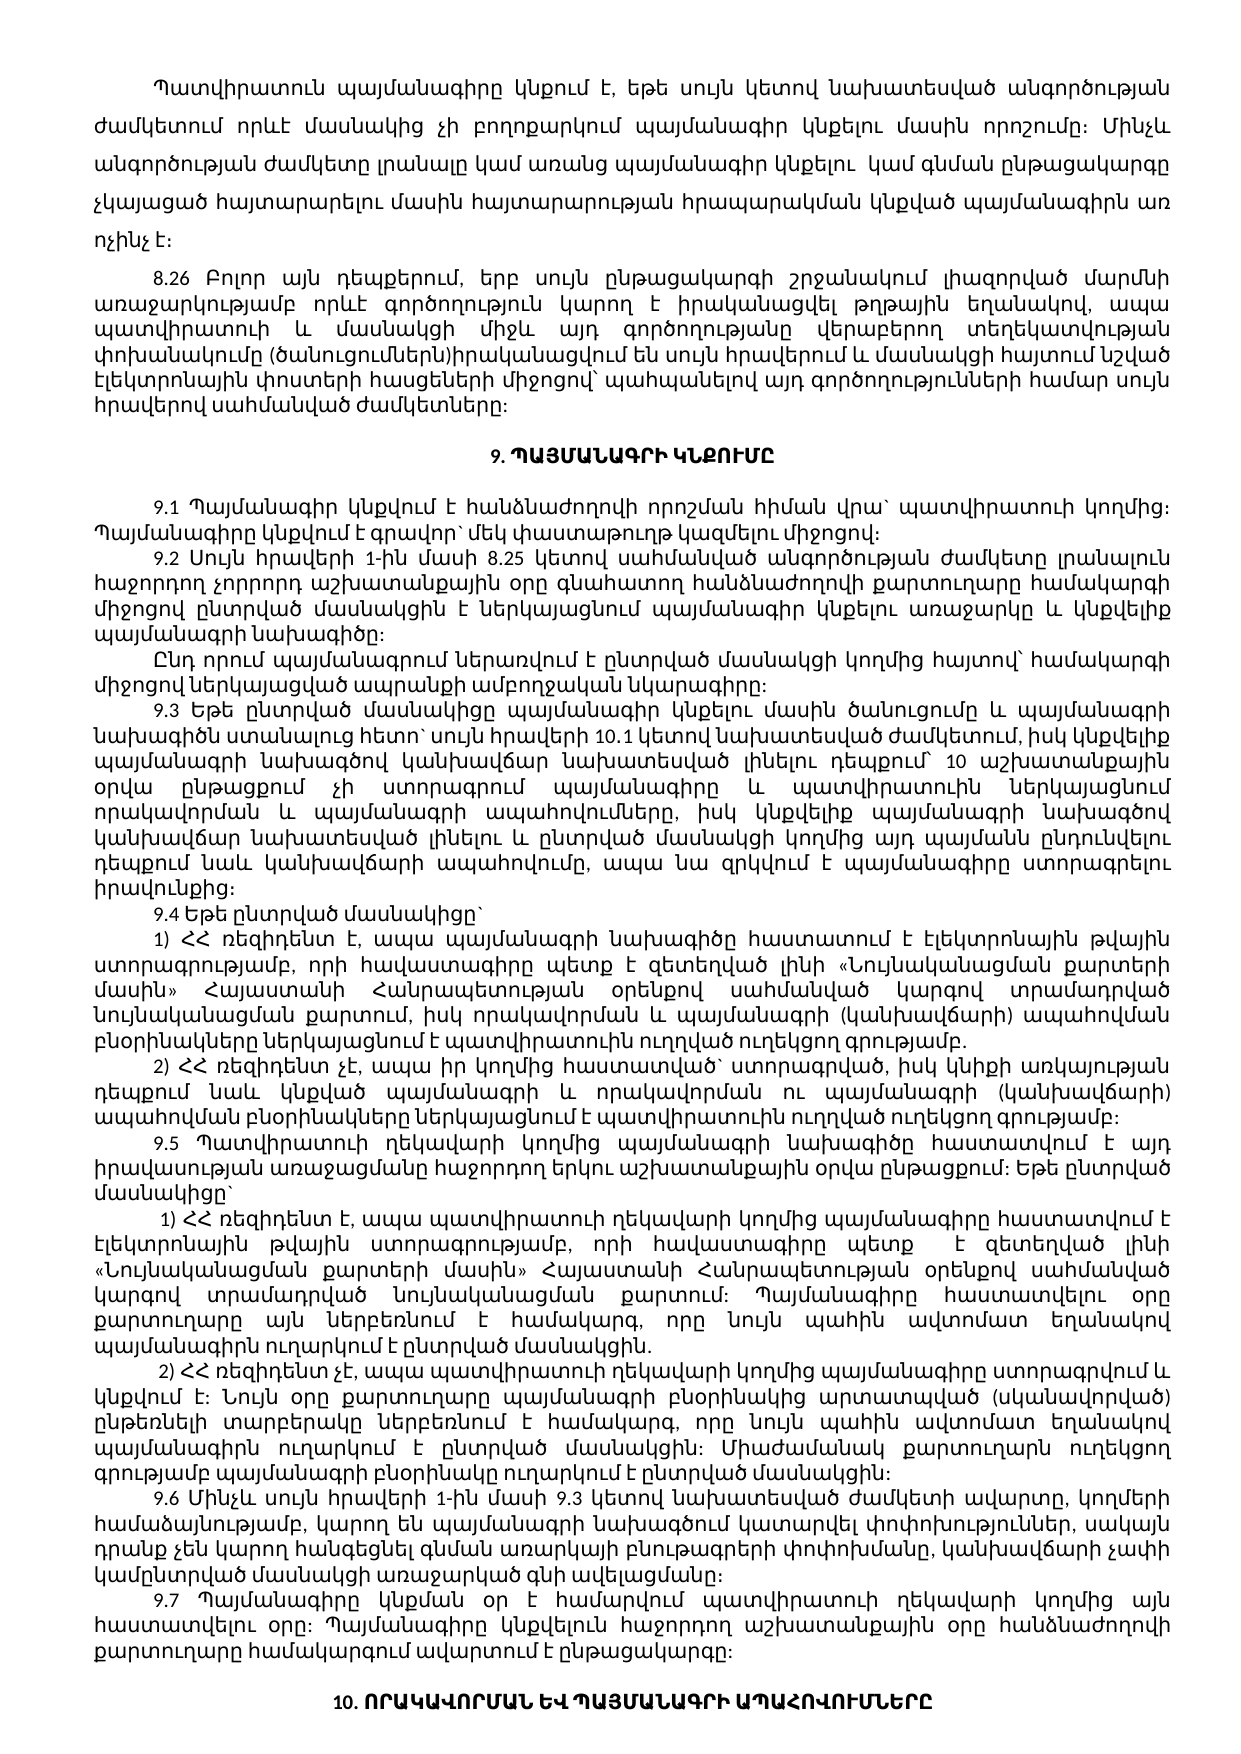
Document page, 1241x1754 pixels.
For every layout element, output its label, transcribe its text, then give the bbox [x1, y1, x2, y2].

text 2) ՀՀ ռեզիդենտ չէ, ապա պատվիրատուի ղեկավարի կողմից պայմանագիրը ստորագրվում և կնքվում է: Նույն օրը քարտուղարը պայմանագրի բնօրինակից արտատպված (սկանավորված) ընթեռնելի տարբերակը ներբեռնում է համակարգ, որը նույն պահին ավտոմատ եղանակով պայմանագիրն ուղարկում է ընտրված մասնակցին: Միաժամանակ քարտուղարն ուղեկցող գրությամբ պայմանագրի բնօրինակը ուղարկում է ընտրված մասնակցին: [94, 1358, 1171, 1486]
text 9.3 Եթե ընտրված մասնակիցը պայմանագիր կնքելու մասին ծանուցումը և պայմանագրի նախագիծն ստանալուց հետո` սույն հրավերի 10․1 կետով նախատեսված ժամկետում, իսկ կնքվելիք պայմանագրի նախագծով կանխավճար նախատեսված լինելու դեպքում՝ 10 աշխատանքային օրվա ընթացքում չի ստորագրում պայմանագիրը և պատվիրատուին ներկայացնում որակավորման և պայմանագրի ապահովումները, իսկ կնքվելիք պայմանագրի նախագծով կանխավճար նախատեսված լինելու և ընտրված մասնակցի կողմից այդ պայմանն ընդունվելու դեպքում նաև կանխավճարի ապահովումը, ապա նա զրկվում է պայմանագիրը ստորագրելու իրավունքից։ [94, 698, 1171, 901]
text 9.7 Պայմանագիրը կնքման օր է համարվում պատվիրատուի ղեկավարի կողմից այն հաստատվելու օրը: Պայմանագիրը կնքվելուն հաջորդող աշխատանքային օրը հանձնաժողովի քարտուղարը համակարգում ավարտում է ընթացակարգը: [94, 1587, 1171, 1663]
text 2) ՀՀ ռեզիդենտ չէ, ապա իր կողմից հաստատված` ստորագրված, իսկ կնիքի առկայության դեպքում նաև կնքված պայմանագրի և որակավորման ու պայմանագրի (կանխավճարի) ապահովման բնօրինակները ներկայացնում է պատվիրատուին ուղղված ուղեկցող գրությամբ: [94, 1053, 1171, 1130]
text 10. ՈՐԱԿԱՎՈՐՄԱՆ ԵՎ ՊԱՅՄԱՆԱԳՐԻ ԱՊԱՀՈՎՈՒՄՆԵՐԸ [94, 1689, 1171, 1714]
text Պատվիրատուն պայմանագիրը կնքում է, եթե սույն կետով նախատեսված անգործության ժամկետում որևէ մասնակից չի բողոքարկում պայմանագիր կնքելու մասին որոշումը։ Մինչև անգործության ժամկետը լրանալը կամ առանց պայմանագիր կնքելու կամ գնման ընթացակարգը չկայացած հայտարարելու մասին հայտարարության հրապարակման կնքված պայմանագիրն առ ոչինչ է։ [94, 75, 1171, 253]
text 9. ՊԱՅՄԱՆԱԳՐԻ ԿՆՔՈՒՄԸ [94, 443, 1171, 469]
text 1) ՀՀ ռեզիդենտ է, ապա պատվիրատուի ղեկավարի կողմից պայմանագիրը հաստատվում է էլեկտրոնային թվային ստորագրությամբ, որի հավաստագիրը պետք է զետեղված լինի «Նույնականացման քարտերի մասին» Հայաստանի Հանրապետության օրենքով սահմանված կարգով տրամադրված նույնականացման քարտում: Պայմանագիրը հաստատվելու օրը քարտուղարը այն ներբեռնում է համակարգ, որը նույն պահին ավտոմատ եղանակով պայմանագիրն ուղարկում է ընտրված մասնակցին. [94, 1206, 1171, 1358]
text 9.6 Մինչև սույն հրավերի 1-ին մասի 9.3 կետով նախատեսված ժամկետի ավարտը, կողմերի համաձայնությամբ, կարող են պայմանագրի նախագծում կատարվել փոփոխություններ, սակայն դրանք չեն կարող հանգեցնել գնման առարկայի բնութագրերի փոփոխմանը, կանխավճարի չափի կամընտրված մասնակցի առաջարկած գնի ավելացմանը։ [94, 1486, 1171, 1587]
text 9.5 Պատվիրատուի ղեկավարի կողմից պայմանագրի նախագիծը հաստատվում է այդ իրավասության առաջացմանը հաջորդող երկու աշխատանքային օրվա ընթացքում: Եթե ընտրված մասնակիցը` [94, 1130, 1171, 1206]
text 9.1 Պայմանագիր կնքվում է հանձնաժողովի որոշման հիման վրա` պատվիրատուի կողմից։ Պայմանագիրը կնքվում է գրավոր` մեկ փաստաթուղթ կազմելու միջոցով։ [94, 494, 1171, 545]
text 8.26 Բոլոր այն դեպքերում, երբ սույն ընթացակարգի շրջանակում լիազորված մարմնի առաջարկությամբ որևէ գործողություն կարող է իրականացվել թղթային եղանակով, ապա պատվիրատուի և մասնակցի միջև այդ գործողությանը վերաբերող տեղեկատվության փոխանակումը (ծանուցումներն)իրականացվում են սույն հրավերում և մասնակցի հայտում նշված էլեկտրոնային փոստերի հասցեների միջոցով՝ պահպանելով այդ գործողությունների համար սույն հրավերով սահմանված ժամկետները: [94, 266, 1171, 418]
text Ընդ որում պայմանագրում ներառվում է ընտրված մասնակցի կողմից հայտով՝ համակարգի միջոցով ներկայացված ապրանքի ամբողջական նկարագիրը: [94, 647, 1171, 698]
text 9.4 Եթե ընտրված մասնակիցը` [94, 901, 1171, 926]
text 1) ՀՀ ռեզիդենտ է, ապա պայմանագրի նախագիծը հաստատում է էլեկտրոնային թվային ստորագրությամբ, որի հավաստագիրը պետք է զետեղված լինի «Նույնականացման քարտերի մասին» Հայաստանի Հանրապետության օրենքով սահմանված կարգով տրամադրված նույնականացման քարտում, իսկ որակավորման և պայմանագրի (կանխավճարի) ապահովման բնօրինակները ներկայացնում է պատվիրատուին ուղղված ուղեկցող գրությամբ. [94, 926, 1171, 1053]
text 9.2 Սույն հրավերի 1-ին մասի 8.25 կետով սահմանված անգործության ժամկետը լրանալուն հաջորդող չորրորդ աշխատանքային օրը գնահատող հանձնաժողովի քարտուղարը համակարգի միջոցով ընտրված մասնակցին է ներկայացնում պայմանագիր կնքելու առաջարկը և կնքվելիք պայմանագրի նախագիծը: [94, 545, 1171, 647]
